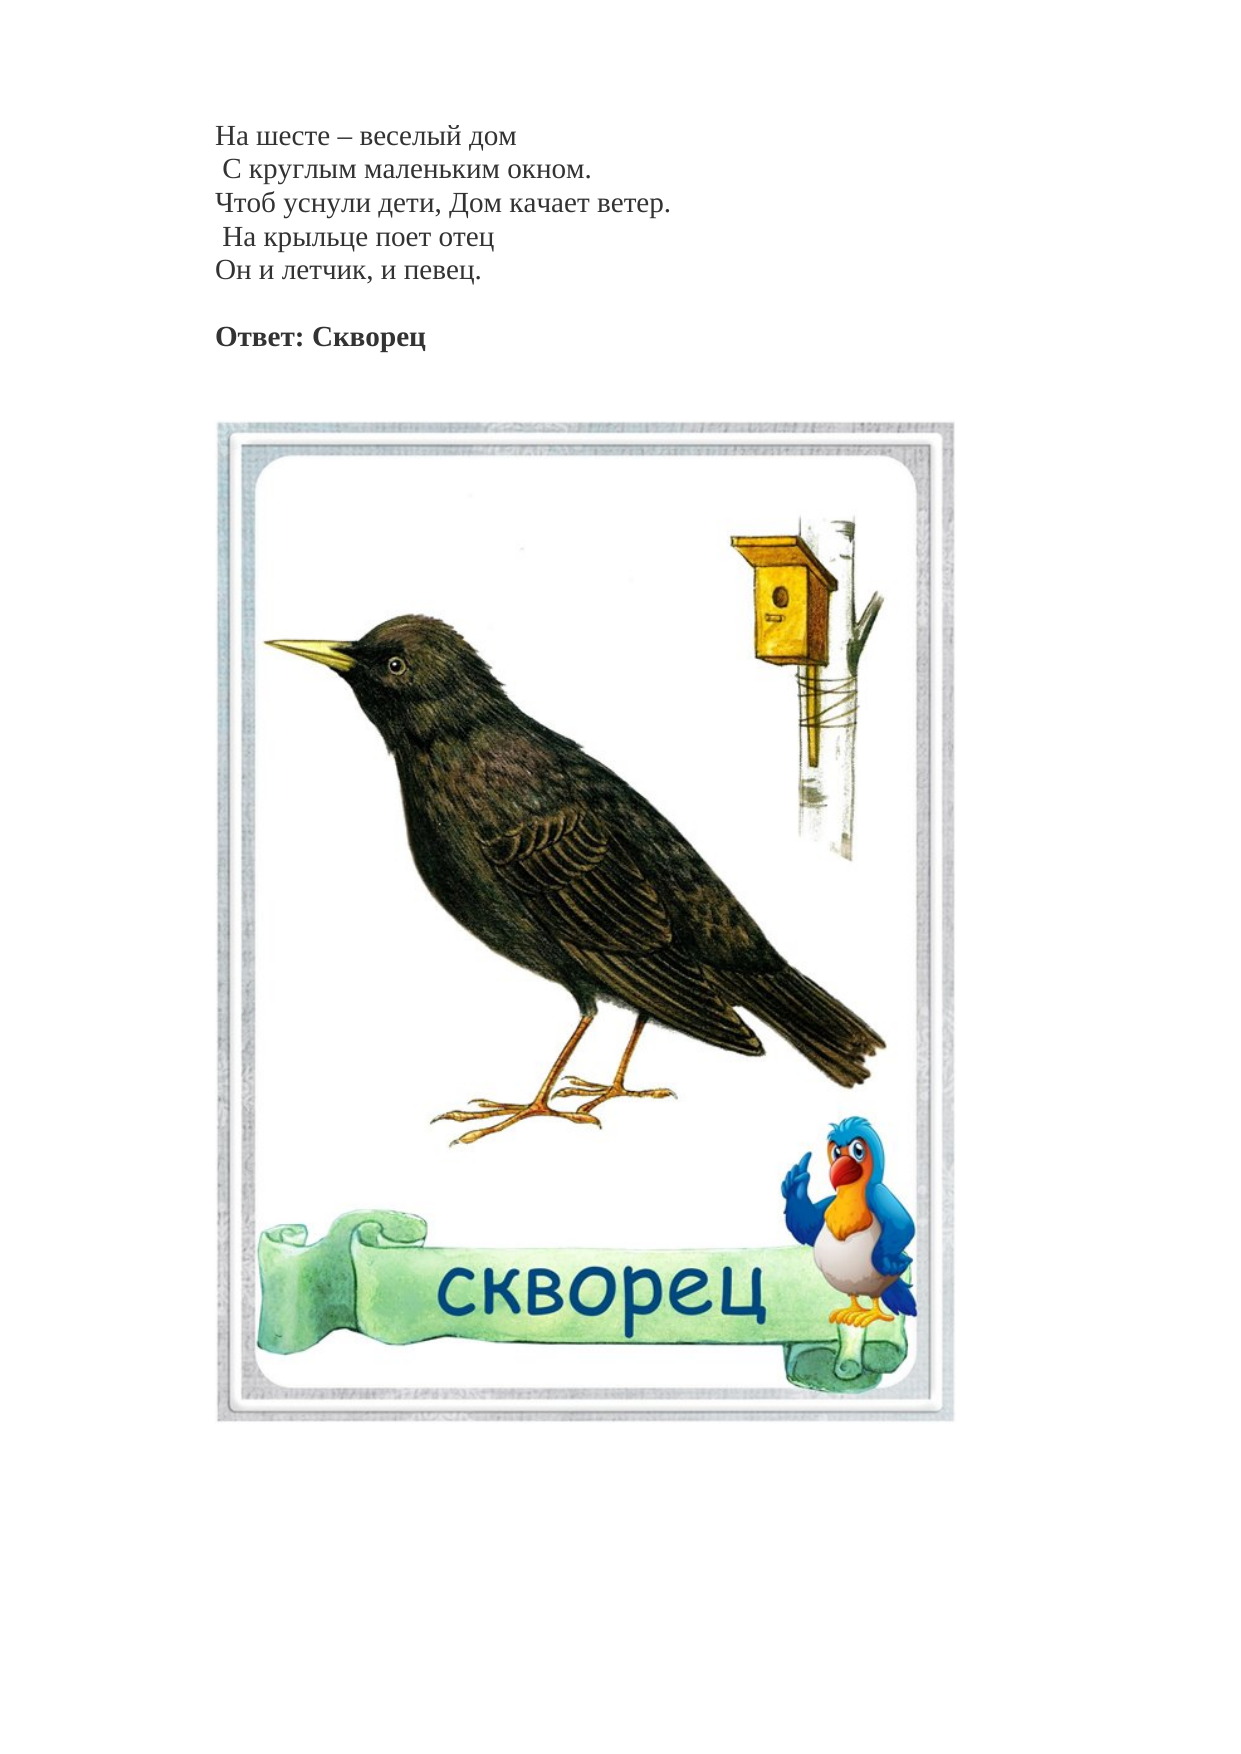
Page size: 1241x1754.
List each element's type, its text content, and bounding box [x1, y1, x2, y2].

text Он и летчик, и певец. [177, 252, 1152, 286]
text На шесте – веселый дом [177, 118, 1152, 152]
text Ответ: Скворец [177, 319, 1152, 353]
text На крыльце поет отец [177, 219, 1152, 252]
picture [214, 420, 957, 1424]
text С круглым маленьким окном. [177, 152, 1152, 185]
text Чтоб уснули дети, Дом качает ветер. [177, 185, 1152, 219]
